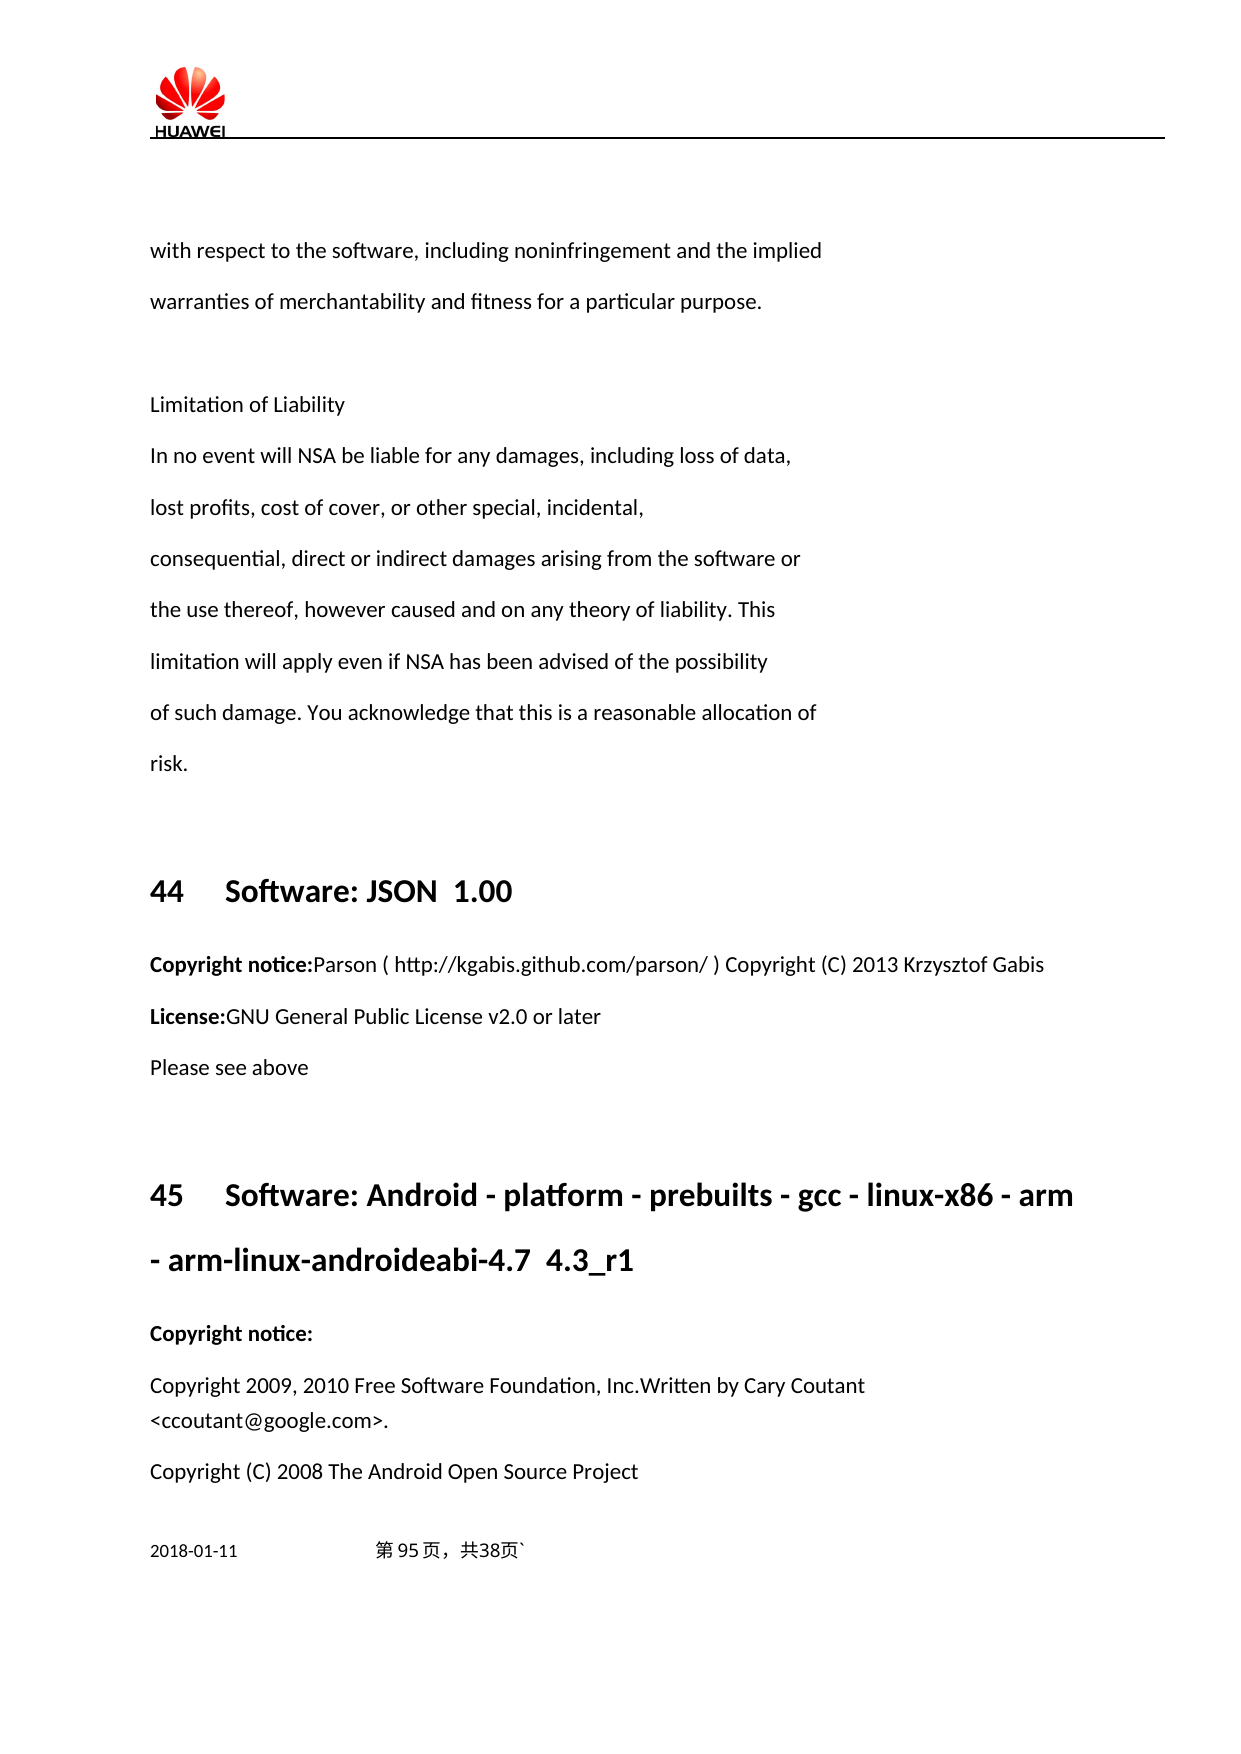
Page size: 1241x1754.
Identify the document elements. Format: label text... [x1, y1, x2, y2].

picture [156, 67, 225, 137]
text the use thereof, however caused and on any theory of liability. This [150, 593, 1090, 626]
subtitle Software: Android - platform - prebuilts - gcc - linux-x86 - arm - arm-linux-androideabi-4.7 4.3_r1 [150, 1162, 1090, 1292]
text with respect to the software, including noninfringement and the implied [150, 234, 1090, 266]
text Limitation of Liability [150, 388, 1090, 420]
text Copyright 2009, 2010 Free Software Foundation, Inc.Written by Cary Coutant <ccoutant@google.com>. [150, 1368, 1090, 1436]
text limitation will apply even if NSA has been advised of the possibility [150, 645, 1090, 677]
text of such damage. You acknowledge that this is a reasonable allocation of [150, 696, 1090, 728]
text Copyright notice:Parson ( http://kgabis.github.com/parson/ ) Copyright (C) 2013 Krzysztof Gabis [150, 948, 1090, 981]
text lost profits, cost of cover, or other special, incidental, [150, 491, 1090, 523]
text consequential, direct or indirect damages arising from the software or [150, 542, 1090, 574]
text Copyright (C) 2008 The Android Open Source Project [150, 1455, 1090, 1487]
text Copyright notice: [150, 1317, 1090, 1350]
text warranties of merchantability and fitness for a particular purpose. [150, 285, 1090, 318]
text In no event will NSA be liable for any damages, including loss of data, [150, 439, 1090, 472]
text risk. [150, 747, 1090, 780]
subtitle Software: JSON 1.00 [150, 858, 1090, 923]
text Please see above [150, 1051, 1090, 1084]
text License:GNU General Public License v2.0 or later [150, 1000, 1090, 1032]
